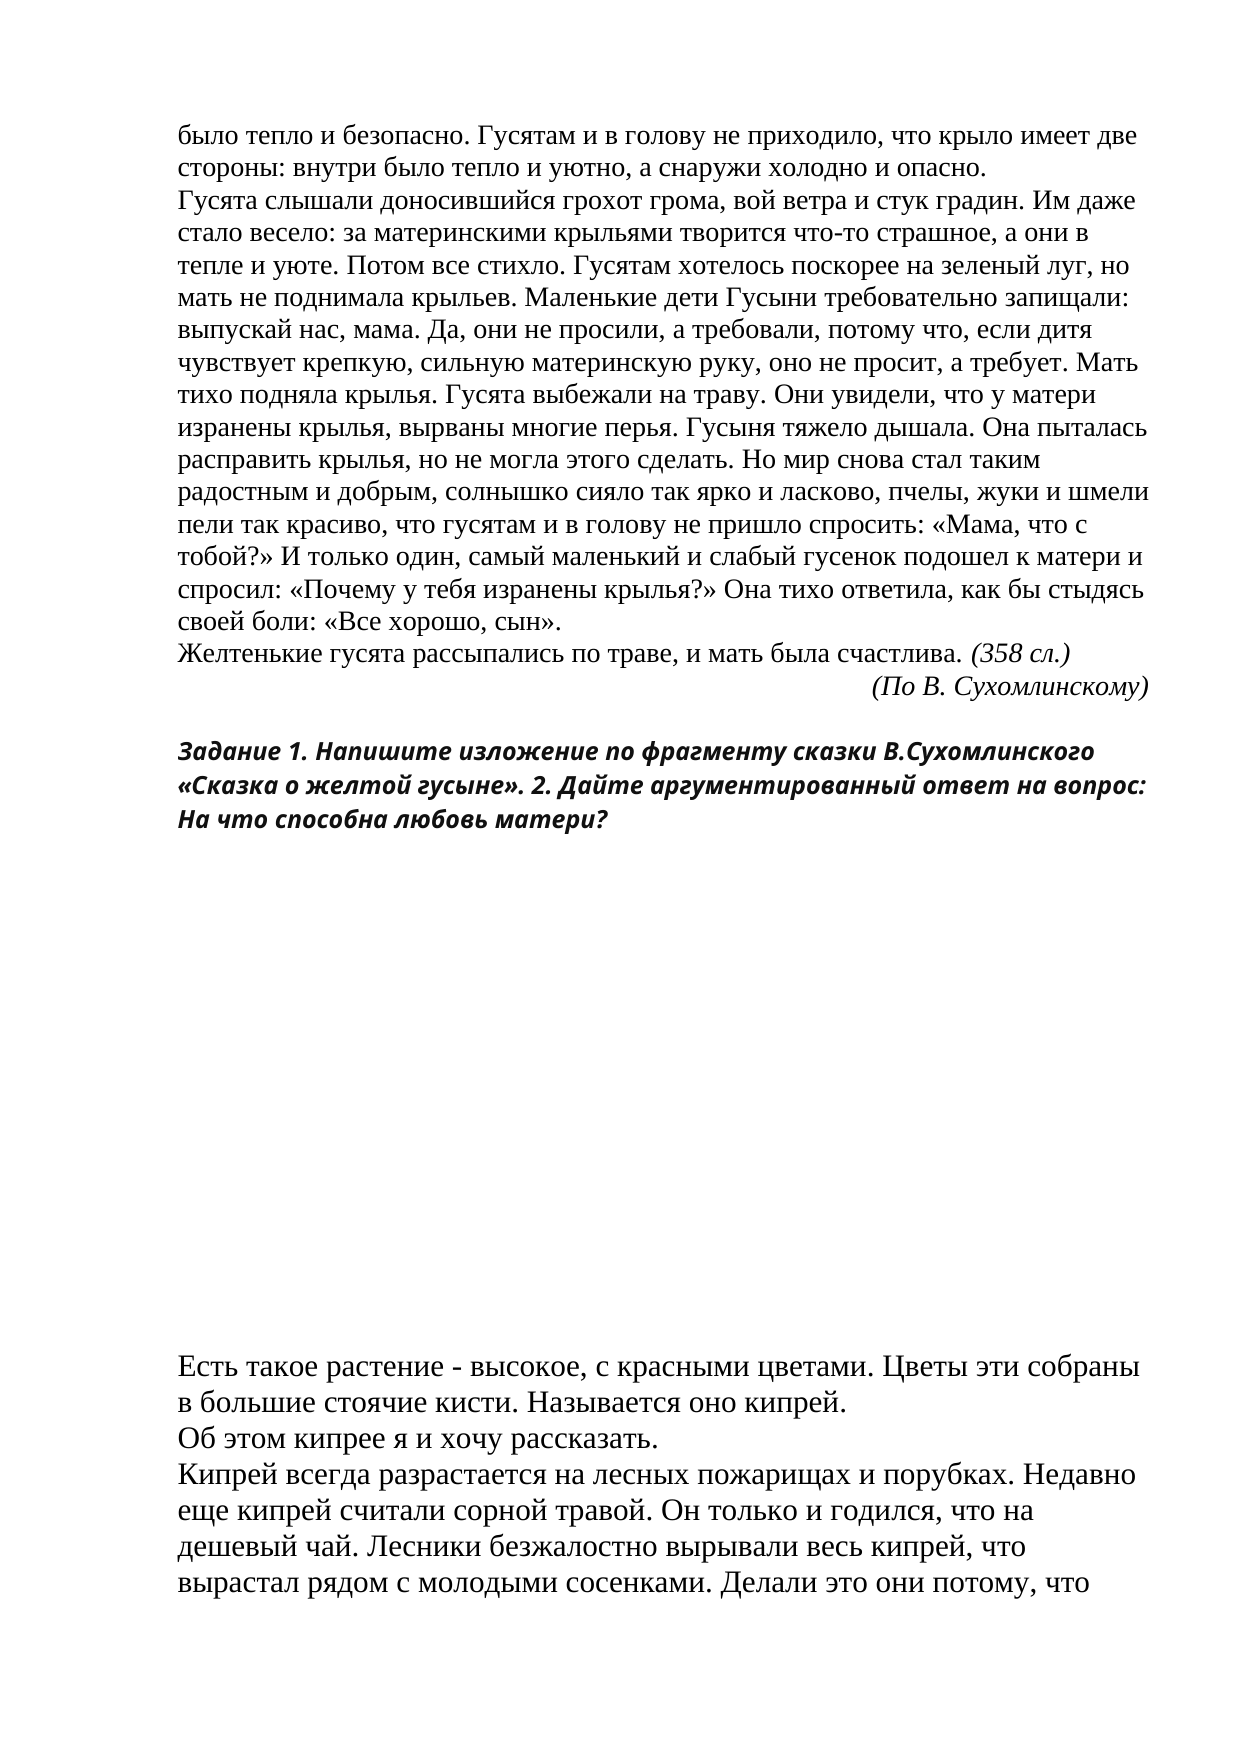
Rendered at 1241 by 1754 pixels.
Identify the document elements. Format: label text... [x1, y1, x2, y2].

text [177, 1455, 1152, 1599]
text Задание 1. Напишите изложение по фрагменту сказки В.Сухомлинского «Сказка о желтой гусыне». 2. Дайте аргументированный ответ на вопрос: На что способна любовь матери? [177, 734, 1152, 836]
text Об этом кипрее я и хочу рассказать. [177, 1419, 1152, 1455]
text Гусята слышали доносившийся грохот грома, вой ветра и стук градин. Им даже стало весело: за материнскими крыльями творится что-то страшное, а они в тепле и уюте. Потом все стихло. Гусятам хотелось поскорее на зеленый луг, но мать не поднимала крыльев. Маленькие дети Гусыни требовательно запищали: выпускай нас, мама. Да, они не просили, а требовали, потому что, если дитя чувствует крепкую, сильную материнскую руку, оно не просит, а требует. Мать тихо подняла крылья. Гусята выбежали на траву. Они увидели, что у матери изранены крылья, вырваны многие перья. Гусыня тяжело дышала. Она пыталась расправить крылья, но не могла этого сделать. Но мир снова стал таким радостным и добрым, солнышко сияло так ярко и ласково, пчелы, жуки и шмели пели так красиво, что гусятам и в голову не пришло спросить: «Мама, что с тобой?» И только один, самый маленький и слабый гусенок подошел к матери и спросил: «Почему у тебя изранены крылья?» Она тихо ответила, как бы стыдясь своей боли: «Все хорошо, сын». [177, 183, 1152, 636]
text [177, 118, 1152, 183]
text (По В. Сухомлинскому) [177, 669, 1152, 701]
text Желтенькие гусята рассыпались по траве, и мать была счастлива. (358 сл.) [177, 636, 1152, 669]
text Есть такое растение - высокое, с красными цветами. Цветы эти собраны в большие стоячие кисти. Называется оно кипрей. [177, 1348, 1152, 1419]
